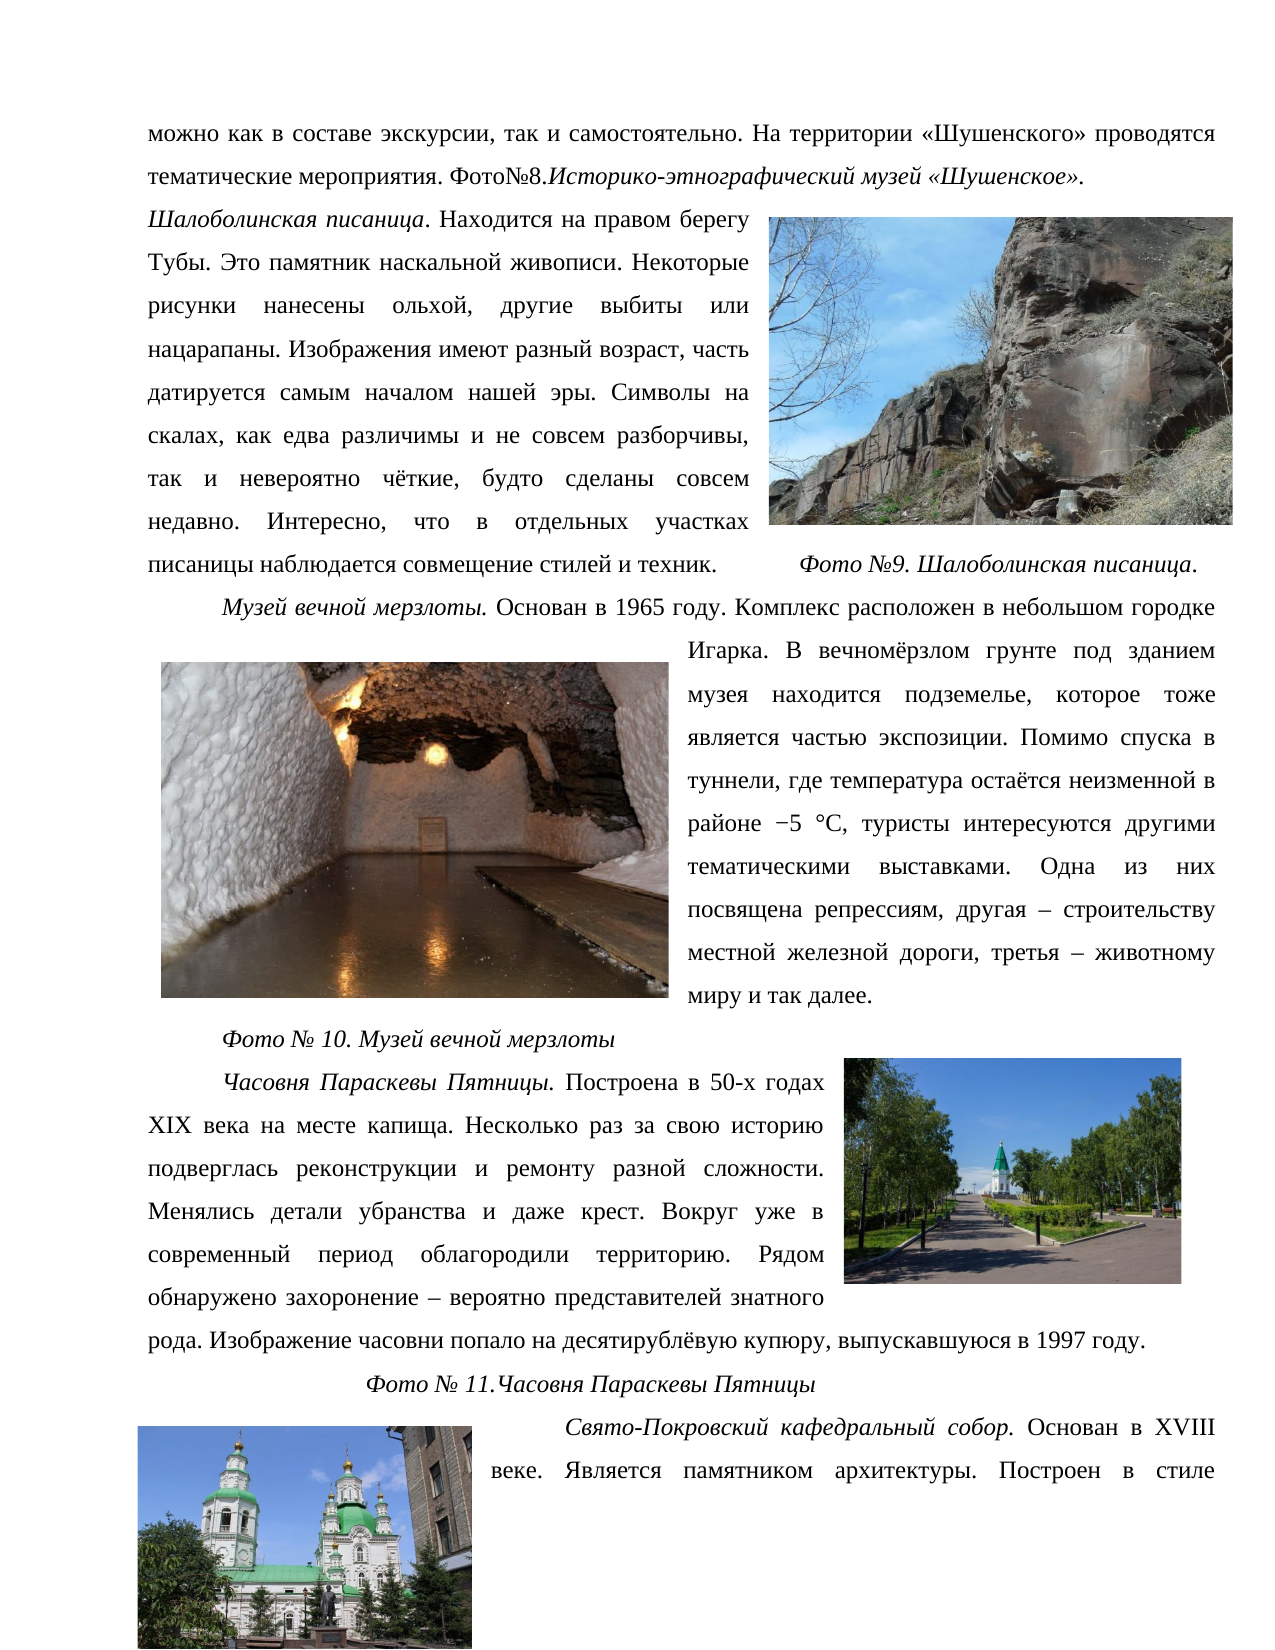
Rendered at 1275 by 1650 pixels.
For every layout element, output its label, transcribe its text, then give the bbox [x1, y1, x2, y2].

picture [137, 1426, 472, 1649]
picture [768, 217, 1233, 524]
text Часовня Параскевы Пятницы. Построена в 50-х годах XIX века на месте капища. Несколько раз за свою историю подверглась реконструкции и ремонту разной сложности. Менялись детали убранства и даже крест. Вокруг уже в современный период облагородили территорию. Рядом обнаружено захоронение – вероятно представителей знатного рода. Изображение часовни попало на десятирублёвую купюру, выпускавшуюся в 1997 году. [148, 1067, 1216, 1354]
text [148, 1412, 1216, 1484]
text Фото № 11.Часовня Параскевы Пятницы [148, 1369, 1216, 1397]
picture [161, 662, 669, 997]
text Фото № 10. Музей вечной мерзлоты [148, 1024, 1216, 1052]
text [148, 118, 1216, 190]
picture [843, 1058, 1182, 1283]
